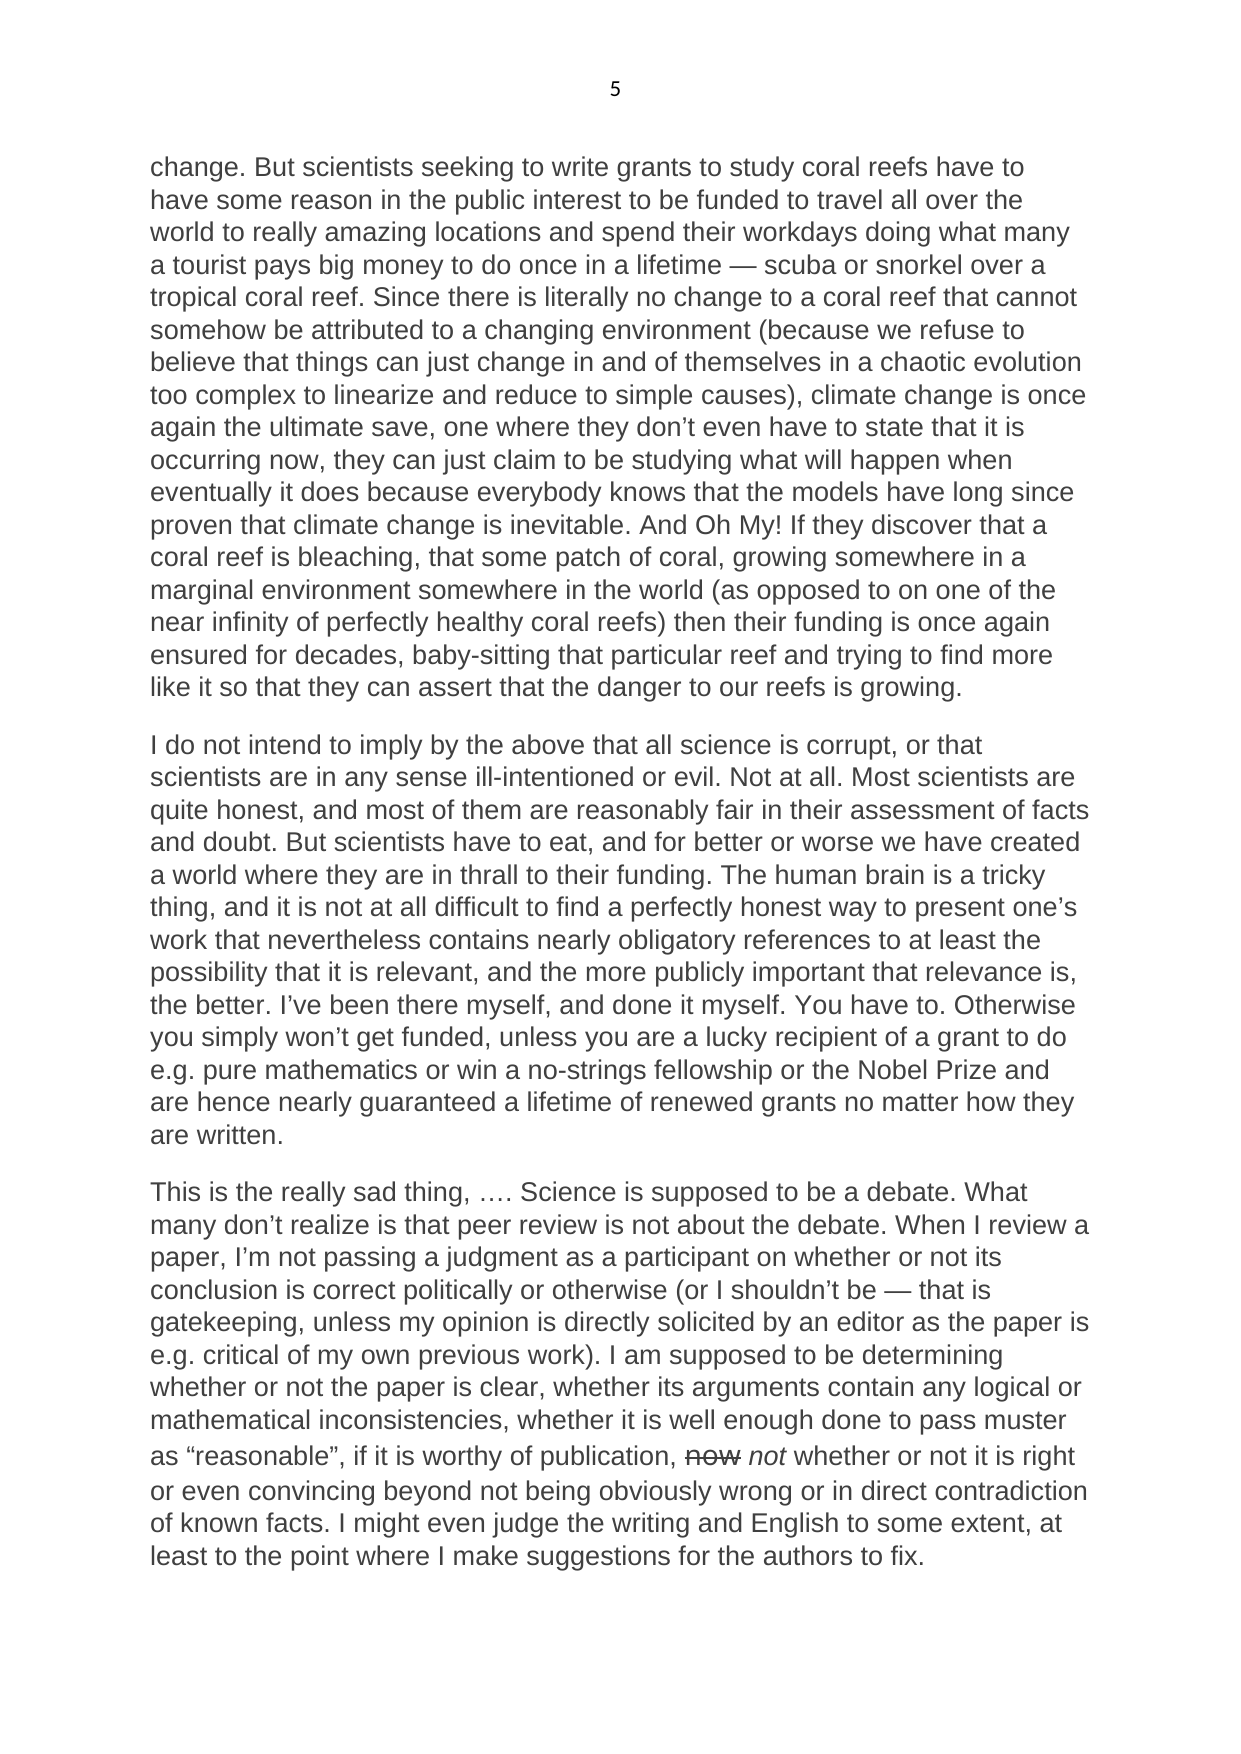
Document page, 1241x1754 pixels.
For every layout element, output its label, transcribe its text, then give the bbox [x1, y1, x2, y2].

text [150, 150, 1090, 702]
text This is the really sad thing, …. Science is supposed to be a debate. What many don’t realize is that peer review is not about the debate. When I review a paper, I’m not passing a judgment as a participant on whether or not its conclusion is correct politically or otherwise (or I shouldn’t be — that is gatekeeping, unless my opinion is directly solicited by an editor as the paper is e.g. critical of my own previous work). I am supposed to be determining whether or not the paper is clear, whether its arguments contain any logical or mathematical inconsistencies, whether it is well enough done to pass muster as “reasonable”, if it is worthy of publication, now not whether or not it is right or even convincing beyond not being obviously wrong or in direct contradiction of known facts. I might even judge the writing and English to some extent, at least to the point where I make suggestions for the authors to fix. [150, 1175, 1090, 1571]
text I do not intend to imply by the above that all science is corrupt, or that scientists are in any sense ill-intentioned or evil. Not at all. Most scientists are quite honest, and most of them are reasonably fair in their assessment of facts and doubt. But scientists have to eat, and for better or worse we have created a world where they are in thrall to their funding. The human brain is a tricky thing, and it is not at all difficult to find a perfectly honest way to present one’s work that nevertheless contains nearly obligatory references to at least the possibility that it is relevant, and the more publicly important that relevance is, the better. I’ve been there myself, and done it myself. You have to. Otherwise you simply won’t get funded, unless you are a lucky recipient of a grant to do e.g. pure mathematics or win a no-strings fellowship or the Nobel Prize and are hence nearly guaranteed a lifetime of renewed grants no matter how they are written. [150, 727, 1090, 1150]
